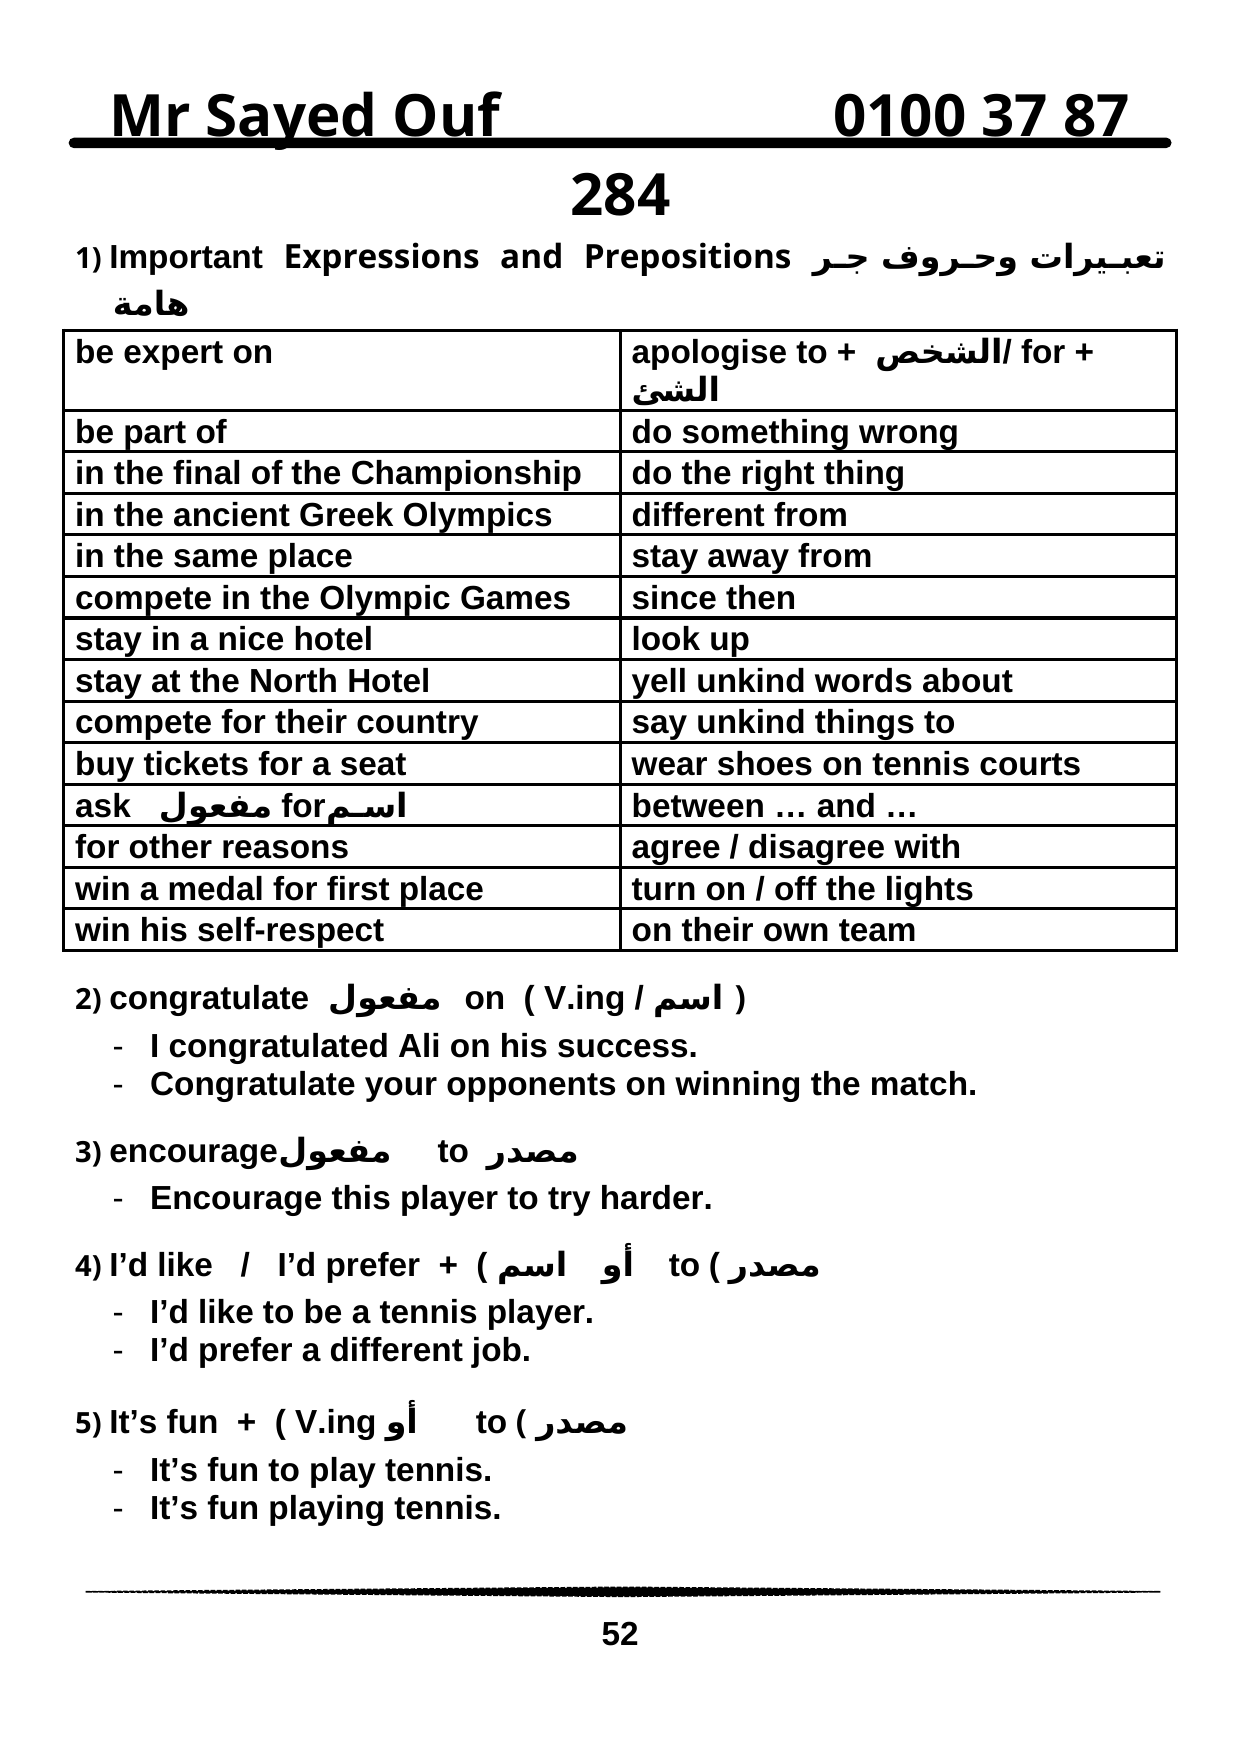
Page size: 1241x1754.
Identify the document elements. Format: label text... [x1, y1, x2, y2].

table_cell say unkind things to [622, 703, 1175, 741]
list I’d like / I’d prefer + ( أو اسم to ( مصدر [75, 1245, 1165, 1285]
list Important Expressions and Prepositions تعبيرات وحروف جر هامة [75, 233, 1165, 323]
table_cell be part of [65, 412, 619, 450]
table_header apologise to + الشخص/ for + الشئ [622, 332, 1175, 408]
table_cell turn on / off the lights [622, 869, 1175, 907]
table_cell agree / disagree with [622, 827, 1175, 866]
table_cell stay in a nice hotel [65, 620, 619, 658]
table_cell stay away from [622, 536, 1175, 575]
table_cell on their own team [622, 910, 1175, 949]
table_cell compete for their country [65, 703, 619, 741]
table_cell different from [622, 495, 1175, 533]
list I’d like to be a tennis player. [112, 1292, 1165, 1330]
table_cell compete in the Olympic Games [65, 578, 619, 616]
table_cell win his self-respect [65, 910, 619, 949]
list I’d prefer a different job. [112, 1330, 1165, 1369]
table_cell in the same place [65, 536, 619, 575]
table_cell since then [622, 578, 1175, 616]
list It’s fun playing tennis. [112, 1488, 1165, 1527]
list encourageمفعول to مصدر [75, 1131, 1165, 1171]
table_cell in the final of the Championship [65, 453, 619, 492]
table_cell wear shoes on tennis courts [622, 744, 1175, 783]
list I congratulated Ali on his success. [112, 1026, 1165, 1064]
list It’s fun to play tennis. [112, 1450, 1165, 1488]
table_header be expert on [65, 332, 619, 408]
table_cell buy tickets for a seat [65, 744, 619, 783]
table_cell between … and … [622, 786, 1175, 824]
table_cell stay at the North Hotel [65, 661, 619, 699]
table_cell ask مفعول forاسـم [65, 786, 619, 824]
table_cell win a medal for first place [65, 869, 619, 907]
table_cell for other reasons [65, 827, 619, 866]
table_cell do the right thing [622, 453, 1175, 492]
list It’s fun + ( V.ing أو to ( مصدر [75, 1397, 1165, 1443]
table_cell do something wrong [622, 412, 1175, 450]
list congratulate مفعول on ( V.ing / اسم ) [75, 973, 1165, 1019]
list Encourage this player to try harder. [112, 1178, 1165, 1216]
table_cell in the ancient Greek Olympics [65, 495, 619, 533]
table_cell yell unkind words about [622, 661, 1175, 699]
list Congratulate your opponents on winning the match. [112, 1064, 1165, 1103]
table_cell look up [622, 620, 1175, 658]
